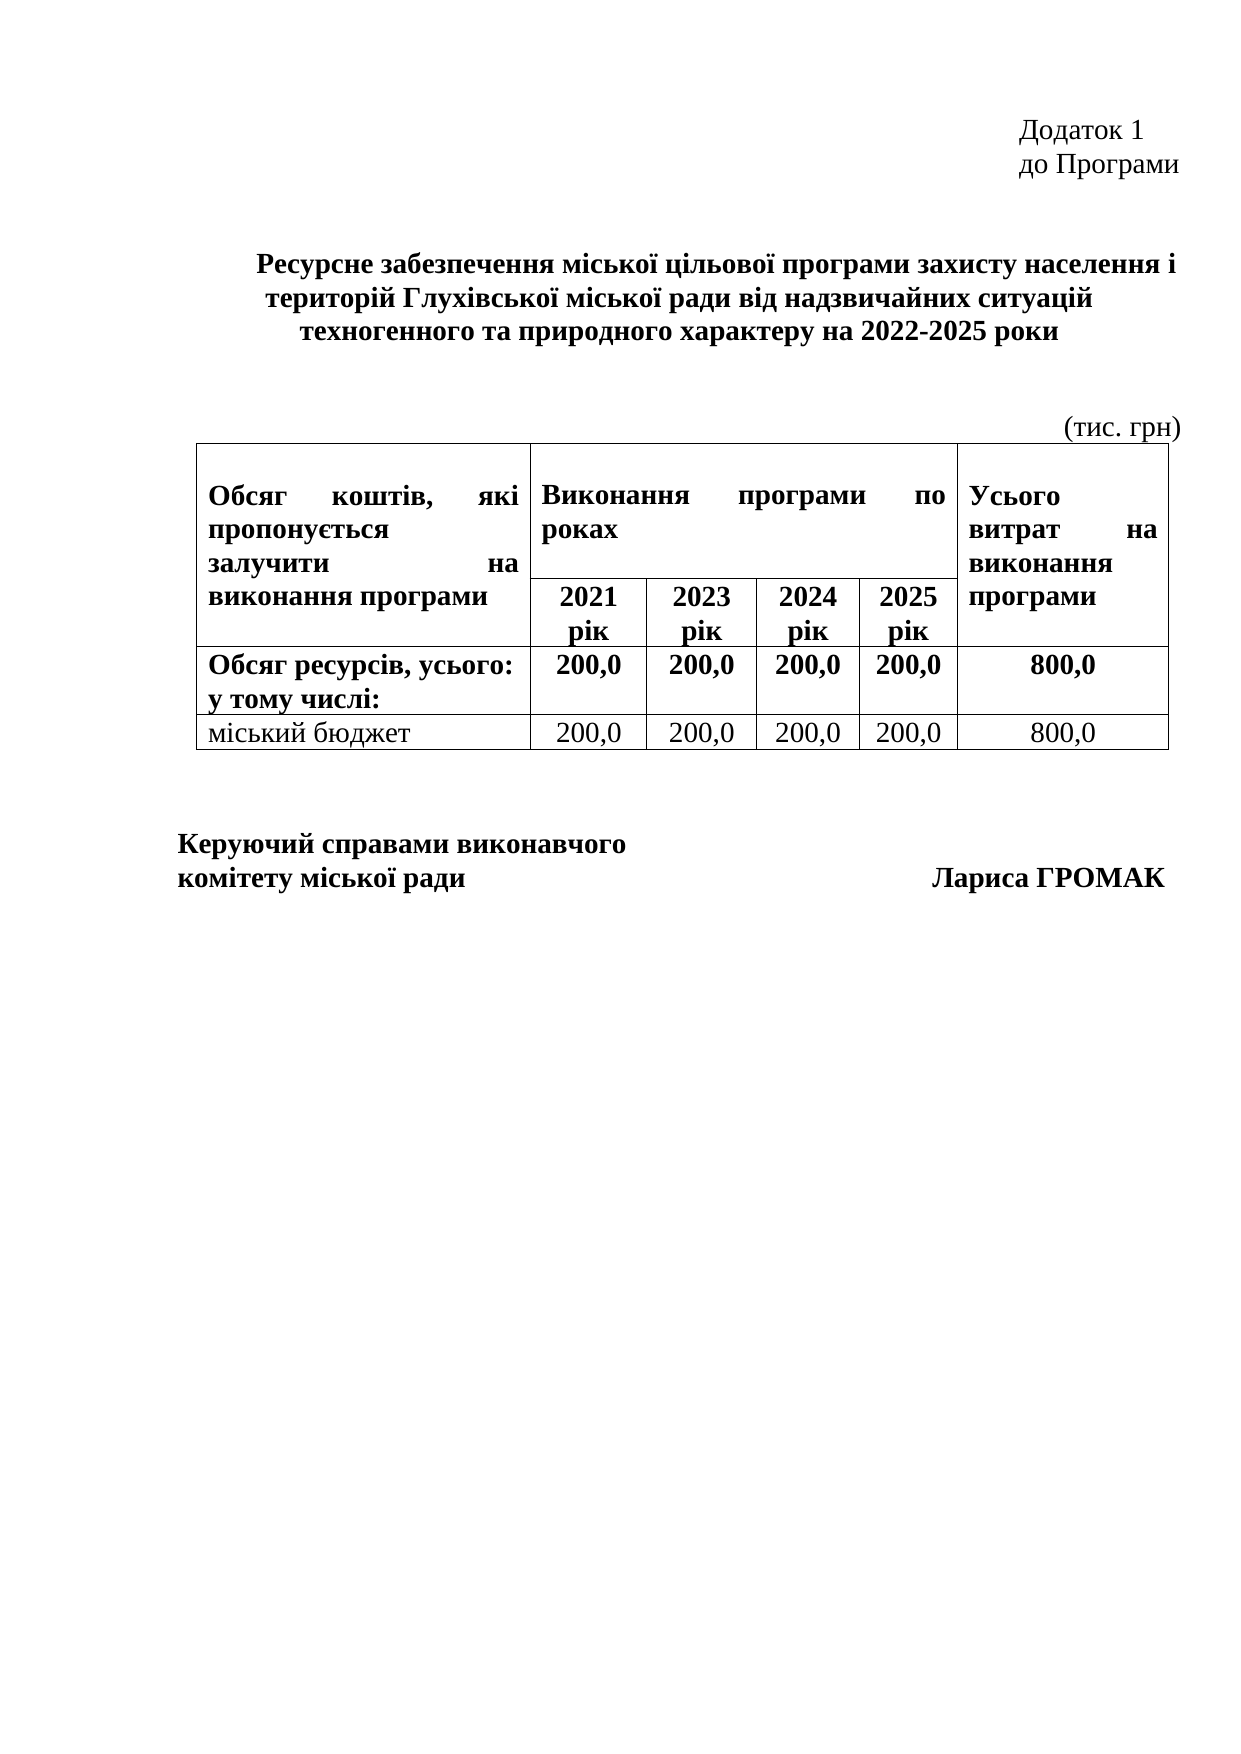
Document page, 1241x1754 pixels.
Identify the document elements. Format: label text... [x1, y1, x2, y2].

text Ресурсне забезпечення міської цільової програми захисту населення і територій Глухівської міської ради від надзвичайних ситуацій техногенного та природного характеру на 2022-2025 роки [177, 246, 1181, 347]
text до Програми [1019, 146, 1181, 179]
table_cell 2023 рік [647, 579, 756, 646]
table_cell 200,0 [647, 715, 756, 749]
text комітету міської ради Лариса ГРОМАК [177, 860, 1181, 894]
table_cell 200,0 [860, 715, 957, 749]
text Керуючий справами виконавчого [177, 827, 1181, 860]
table_cell 200,0 [757, 715, 859, 749]
table_cell Обсяг ресурсів, усього: у тому числі: [197, 647, 530, 714]
table_header Виконання програми по роках [531, 444, 957, 578]
table_cell 800,0 [958, 715, 1168, 749]
table_header Усього витрат на виконання програми [958, 444, 1168, 646]
table_cell 2024 рік [757, 579, 859, 646]
table_cell 200,0 [531, 647, 646, 714]
table_cell 200,0 [647, 647, 756, 714]
table_cell 200,0 [860, 647, 957, 714]
table_header Обсяг коштів, які пропонується залучити на виконання програми [197, 444, 530, 646]
table_cell 200,0 [757, 647, 859, 714]
table_cell міський бюджет [197, 715, 530, 749]
table_cell 2021 рік [531, 579, 646, 646]
text Додаток 1 [1019, 112, 1181, 146]
text (тис. грн) [177, 381, 1181, 443]
table_cell 800,0 [958, 647, 1168, 714]
table_cell 200,0 [531, 715, 646, 749]
table_cell 2025 рік [860, 579, 957, 646]
